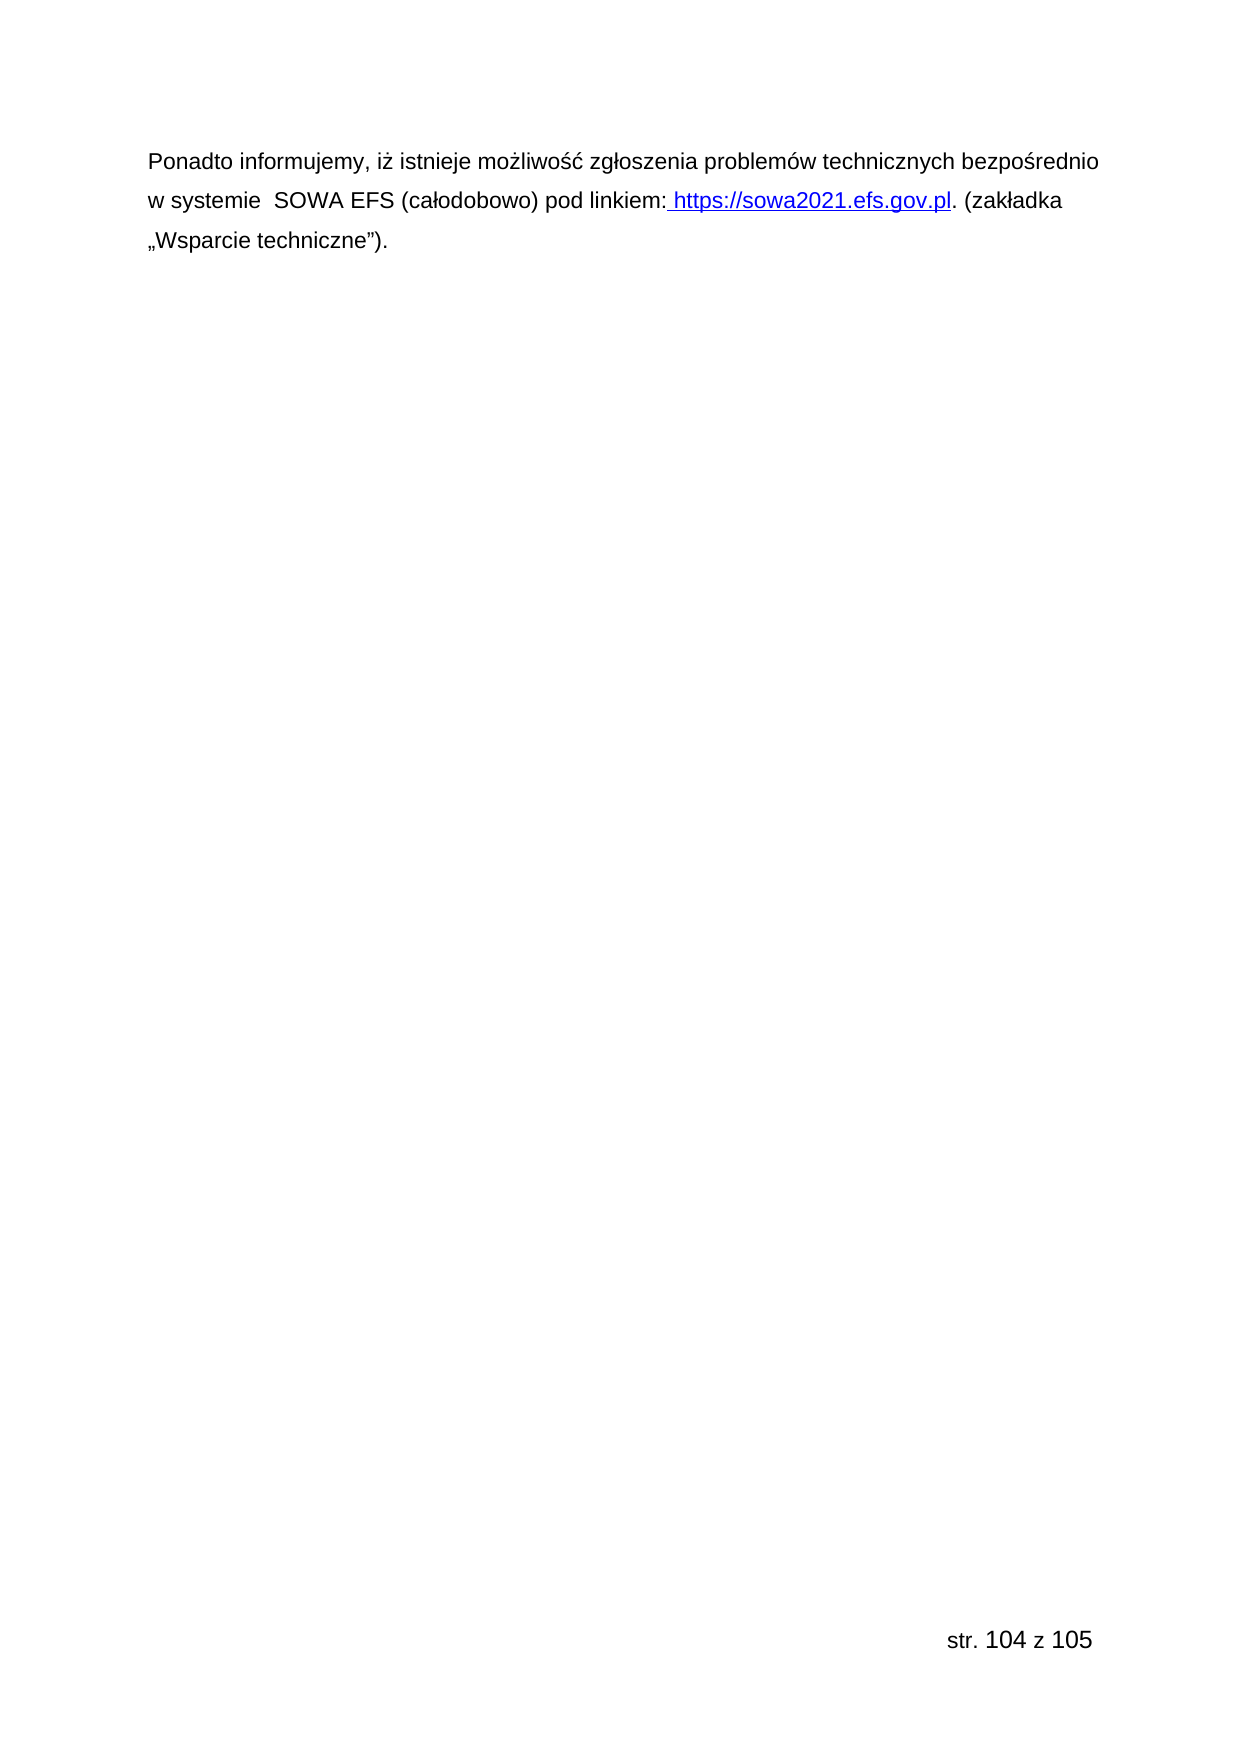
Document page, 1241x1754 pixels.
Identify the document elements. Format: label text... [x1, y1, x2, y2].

text Ponadto informujemy, iż istnieje możliwość zgłoszenia problemów technicznych bezpośrednio w systemie SOWA EFS (całodobowo) pod linkiem: https://sowa2021.efs.gov.pl. (zakładka „Wsparcie techniczne”). [148, 148, 1100, 253]
